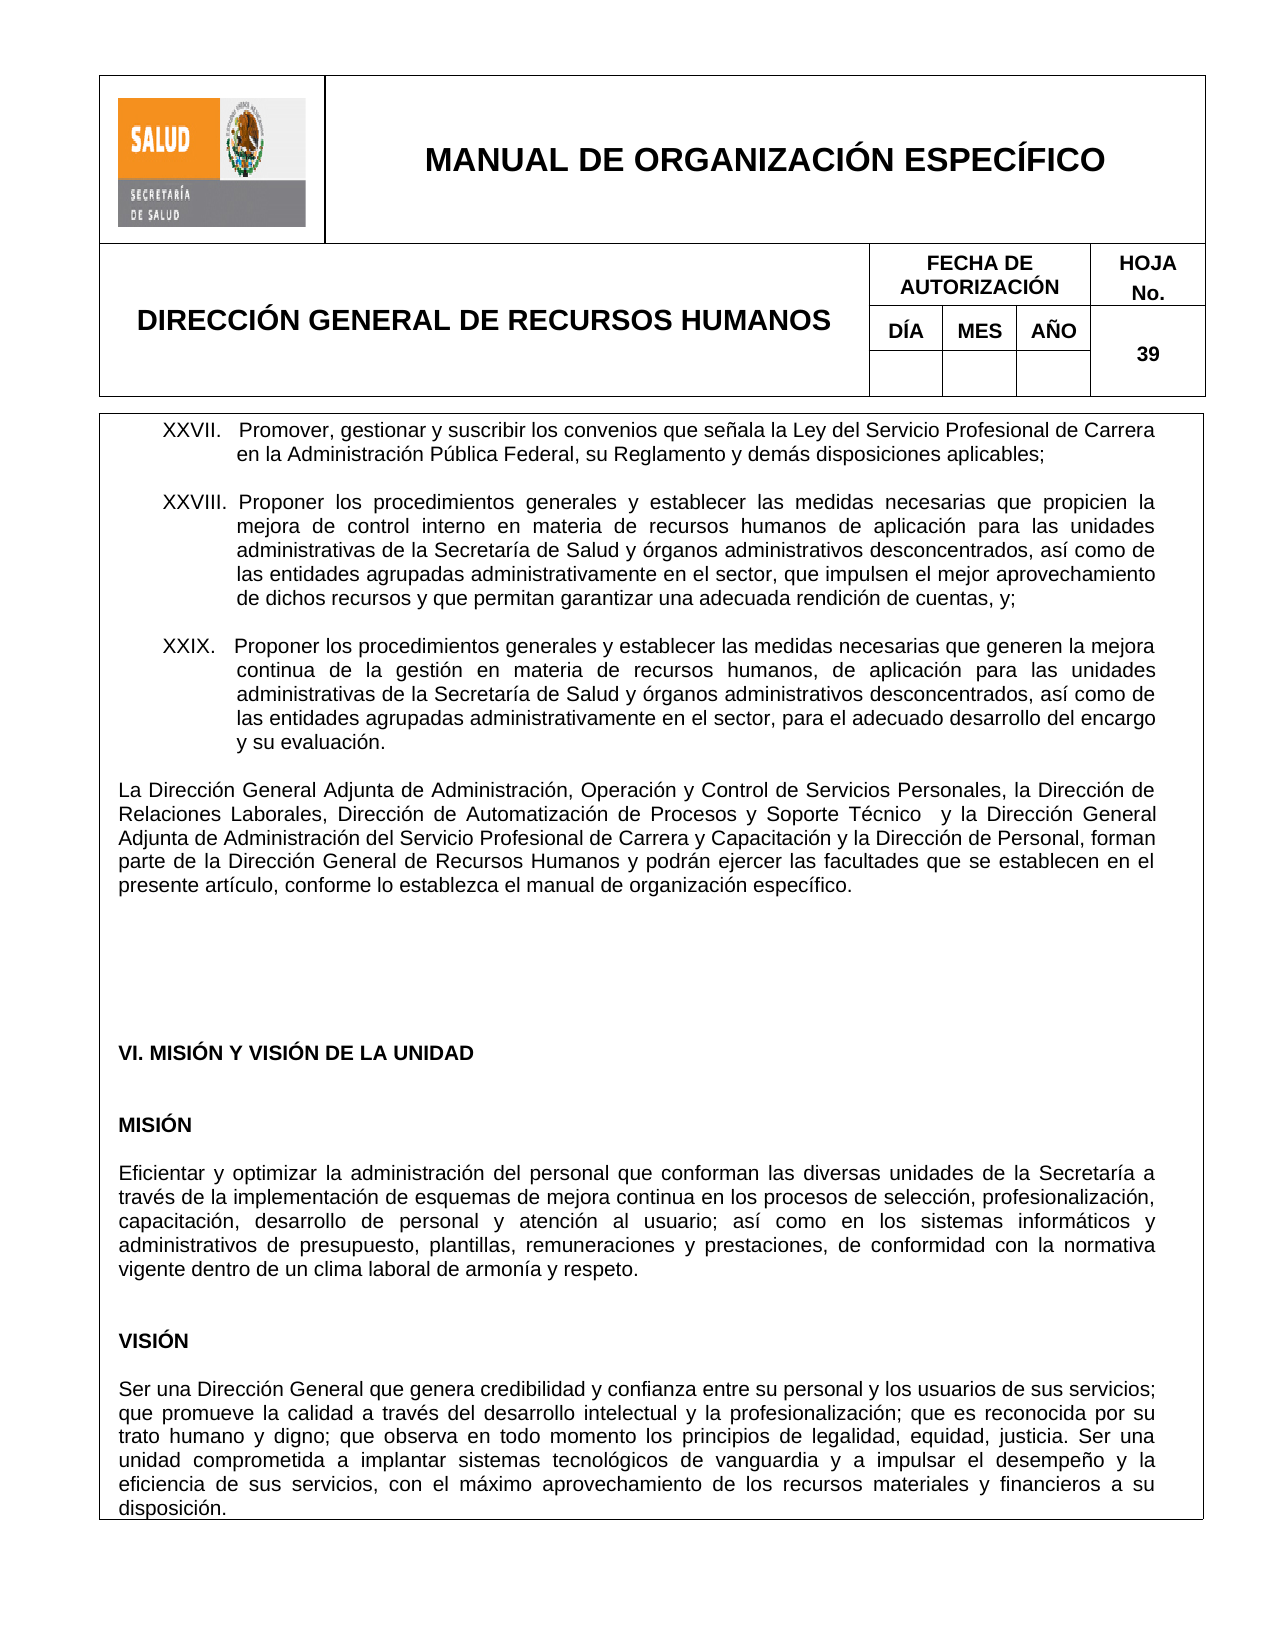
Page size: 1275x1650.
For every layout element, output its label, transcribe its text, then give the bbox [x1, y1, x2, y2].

text VI. MISIÓN Y VISIÓN DE LA UNIDAD [118, 1041, 1157, 1065]
text Ser una Dirección General que genera credibilidad y confianza entre su personal y los usuarios de sus servicios; que promueve la calidad a través del desarrollo intelectual y la profesionalización; que es reconocida por su trato humano y digno; que observa en todo momento los principios de legalidad, equidad, justicia. Ser una unidad comprometida a implantar sistemas tecnológicos de vanguardia y a impulsar el desempeño y la eficiencia de sus servicios, con el máximo aprovechamiento de los recursos materiales y financieros a su disposición. [118, 1376, 1157, 1520]
text MISIÓN [118, 1113, 1157, 1137]
text XXVIII. Proponer los procedimientos generales y establecer las medidas necesarias que propicien la mejora de control interno en materia de recursos humanos de aplicación para las unidades administrativas de la Secretaría de Salud y órganos administrativos desconcentrados, así como de las entidades agrupadas administrativamente en el sector, que impulsen el mejor aprovechamiento de dichos recursos y que permitan garantizar una adecuada rendición de cuentas, y; [162, 490, 1157, 610]
text XXIX. Proponer los procedimientos generales y establecer las medidas necesarias que generen la mejora continua de la gestión en materia de recursos humanos, de aplicación para las unidades administrativas de la Secretaría de Salud y órganos administrativos desconcentrados, así como de las entidades agrupadas administrativamente en el sector, para el adecuado desarrollo del encargo y su evaluación. [162, 634, 1157, 753]
text VISIÓN [118, 1328, 1157, 1352]
picture [118, 98, 306, 227]
text XXVII. Promover, gestionar y suscribir los convenios que señala la Ley del Servicio Profesional de Carrera en la Administración Pública Federal, su Reglamento y demás disposiciones aplicables; [162, 418, 1157, 466]
text Eficientar y optimizar la administración del personal que conforman las diversas unidades de la Secretaría a través de la implementación de esquemas de mejora continua en los procesos de selección, profesionalización, capacitación, desarrollo de personal y atención al usuario; así como en los sistemas informáticos y administrativos de presupuesto, plantillas, remuneraciones y prestaciones, de conformidad con la normativa vigente dentro de un clima laboral de armonía y respeto. [118, 1161, 1157, 1281]
text La Dirección General Adjunta de Administración, Operación y Control de Servicios Personales, la Dirección de Relaciones Laborales, Dirección de Automatización de Procesos y Soporte Técnico y la Dirección General Adjunta de Administración del Servicio Profesional de Carrera y Capacitación y la Dirección de Personal, forman parte de la Dirección General de Recursos Humanos y podrán ejercer las facultades que se establecen en el presente artículo, conforme lo establezca el manual de organización específico. [118, 777, 1157, 897]
